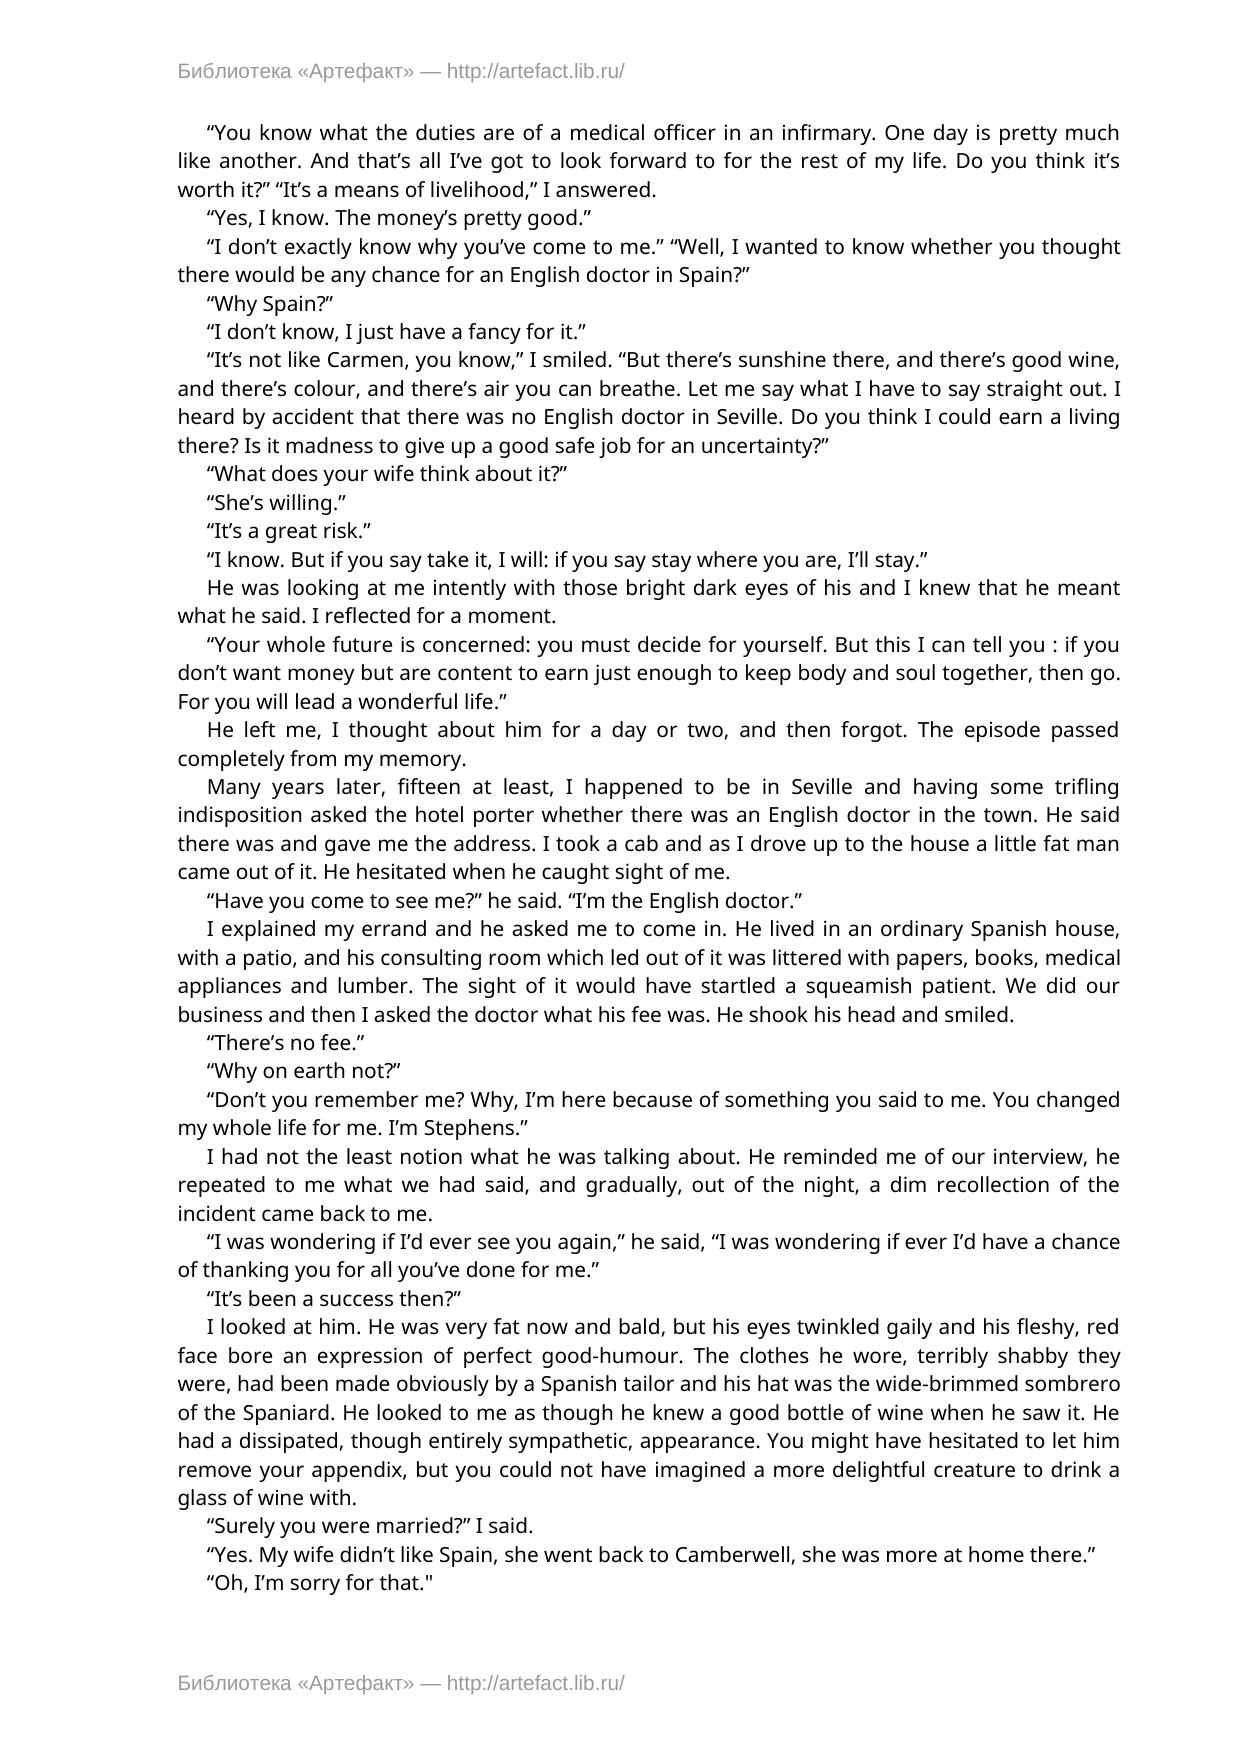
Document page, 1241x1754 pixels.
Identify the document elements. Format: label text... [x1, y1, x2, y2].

text “I don’t exactly know why you’ve come to me.” “Well, I wanted to know whether you thought there would be any chance for an English doctor in Spain?” [177, 232, 1122, 289]
text “Oh, I’m sorry for that." [177, 1568, 1122, 1597]
text “Have you come to see me?” he said. “I’m the English doctor.” [177, 886, 1122, 914]
text “I know. But if you say take it, I will: if you say stay where you are, I’ll stay.” [177, 545, 1122, 573]
text He left me, I thought about him for a day or two, and then forgot. The episode passed completely from my memory. [177, 715, 1122, 772]
text “Yes, I know. The money’s pretty good.” [177, 203, 1122, 232]
text “It’s been a success then?” [177, 1284, 1122, 1312]
text He was looking at me intently with those bright dark eyes of his and I knew that he meant what he said. I reflected for a moment. [177, 573, 1122, 630]
text “It’s not like Carmen, you know,” I smiled. “But there’s sunshine there, and there’s good wine, and there’s colour, and there’s air you can breathe. Let me say what I have to say straight out. I heard by accident that there was no English doctor in Seville. Do you think I could earn a living there? Is it madness to give up a good safe job for an uncertainty?” [177, 346, 1122, 459]
text Many years later, fifteen at least, I happened to be in Seville and having some trifling indisposition asked the hotel porter whether there was an English doctor in the town. He said there was and gave me the address. I took a cab and as I drove up to the house a little fat man came out of it. He hesitated when he caught sight of me. [177, 772, 1122, 886]
text “Yes. My wife didn’t like Spain, she went back to Camberwell, she was more at home there.” [177, 1540, 1122, 1568]
text I explained my errand and he asked me to come in. He lived in an ordinary Spanish house, with a patio, and his consulting room which led out of it was littered with papers, books, medical appliances and lumber. The sight of it would have startled a squeamish patient. We did our business and then I asked the doctor what his fee was. He shook his head and smiled. [177, 914, 1122, 1028]
text “There’s no fee.” [177, 1028, 1122, 1057]
text “Why Spain?” [177, 289, 1122, 317]
text “I was wondering if I’d ever see you again,” he said, “I was wondering if ever I’d have a chance of thanking you for all you’ve done for me.” [177, 1227, 1122, 1284]
text “It’s a great risk.” [177, 516, 1122, 545]
text “Why on earth not?” [177, 1057, 1122, 1085]
text I had not the least notion what he was talking about. He reminded me of our interview, he repeated to me what we had said, and gradually, out of the night, a dim recollection of the incident came back to me. [177, 1142, 1122, 1227]
text “I don’t know, I just have a fancy for it.” [177, 317, 1122, 346]
text “Your whole future is concerned: you must decide for yourself. But this I can tell you : if you don’t want money but are content to earn just enough to keep body and soul together, then go. For you will lead a wonderful life.” [177, 630, 1122, 715]
text “You know what the duties are of a medical officer in an infirmary. One day is pretty much like another. And that’s all I’ve got to look forward to for the rest of my life. Do you think it’s worth it?” “It’s a means of livelihood,” I answered. [177, 118, 1122, 203]
text “Surely you were married?” I said. [177, 1512, 1122, 1540]
text “She’s willing.” [177, 488, 1122, 516]
text I looked at him. He was very fat now and bald, but his eyes twinkled gaily and his fleshy, red face bore an expression of perfect good-humour. The clothes he wore, terribly shabby they were, had been made obviously by a Spanish tailor and his hat was the wide-brimmed sombrero of the Spaniard. He looked to me as though he knew a good bottle of wine when he saw it. He had a dissipated, though entirely sympathetic, appearance. You might have hesitated to let him remove your appendix, but you could not have imagined a more delightful creature to drink a glass of wine with. [177, 1312, 1122, 1512]
text “Don’t you remember me? Why, I’m here because of something you said to me. You changed my whole life for me. I’m Stephens.” [177, 1085, 1122, 1142]
text “What does your wife think about it?” [177, 459, 1122, 488]
